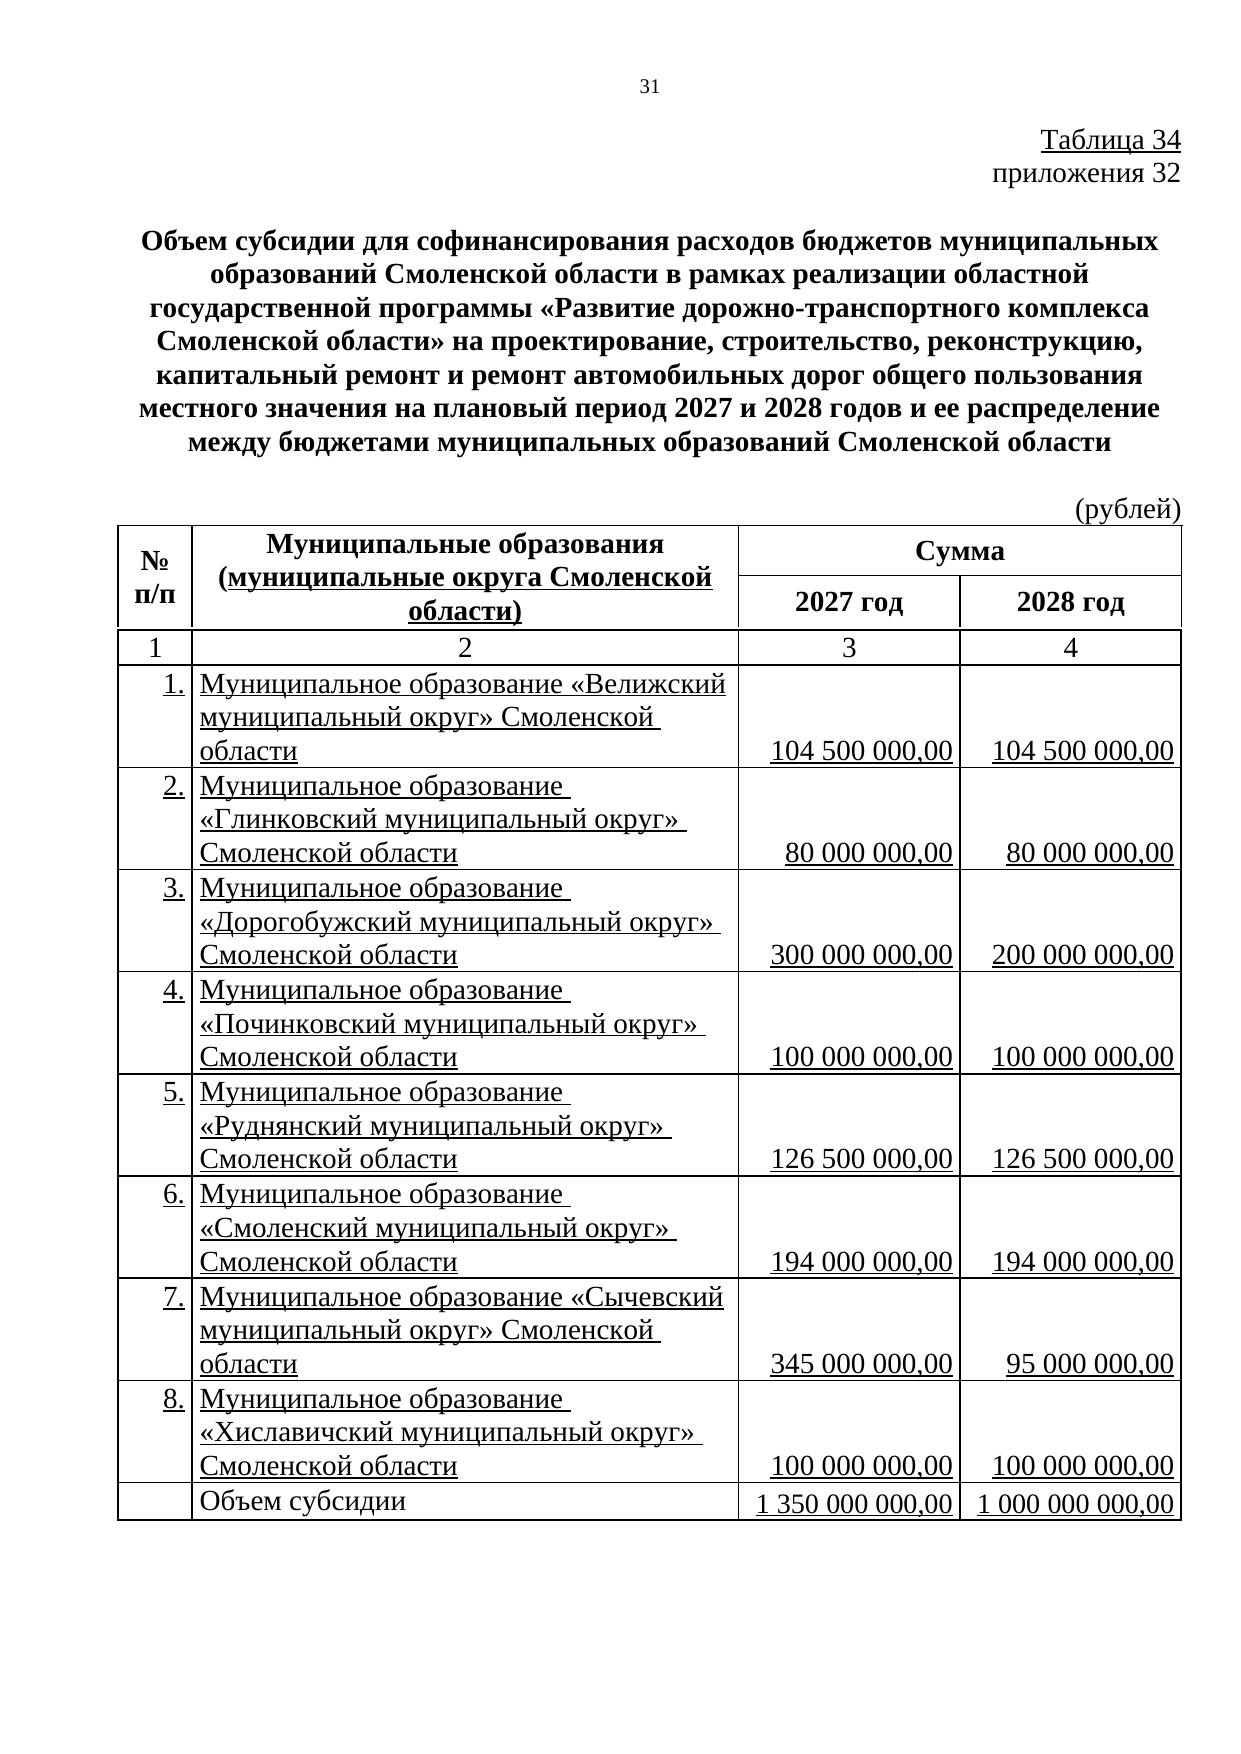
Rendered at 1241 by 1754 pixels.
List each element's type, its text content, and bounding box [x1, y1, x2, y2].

table_cell 1 000 000 000,00 [961, 1483, 1180, 1519]
table_cell 2027 год [739, 576, 959, 627]
table_cell 80 000 000,00 [961, 768, 1180, 868]
table_cell 6. [119, 1177, 191, 1277]
table_cell [119, 1483, 191, 1519]
table_header 2 [193, 631, 738, 664]
text Таблица 34 [118, 122, 1181, 156]
text приложения 32 [118, 156, 1181, 189]
table_cell Муниципальное образование «Смоленский муниципальный округ» Смоленской области [193, 1177, 738, 1277]
table_cell 5. [119, 1075, 191, 1175]
table_header Муниципальные образования (муниципальные округа Смоленской области) [193, 526, 738, 627]
table_cell 3. [119, 870, 191, 971]
table_cell 1 350 000 000,00 [739, 1483, 959, 1519]
table_header 4 [961, 631, 1180, 664]
table_cell 100 000 000,00 [739, 972, 959, 1073]
table_cell Муниципальное образование «Велижский муниципальный округ» Смоленской области [193, 666, 738, 766]
table_cell 8. [119, 1381, 191, 1482]
table_cell 80 000 000,00 [739, 768, 959, 868]
text Объем субсидии для софинансирования расходов бюджетов муниципальных образований Смоленской области в рамках реализации областной государственной программы «Развитие дорожно-транспортного комплекса Смоленской области» на проектирование, строительство, реконструкцию, капитальный ремонт и ремонт автомобильных дорог общего пользования местного значения на плановый период 2027 и 2028 годов и ее распределение между бюджетами муниципальных образований Смоленской области [118, 223, 1181, 457]
table_cell Муниципальное образование «Дорогобужский муниципальный округ» Смоленской области [193, 870, 738, 971]
text (рублей) [118, 491, 1181, 524]
table_header № п/п [119, 526, 191, 627]
table_cell 1. [119, 666, 191, 766]
table_cell 100 000 000,00 [961, 972, 1180, 1073]
table_cell 100 000 000,00 [961, 1381, 1180, 1482]
table_cell Муниципальное образование «Глинковский муниципальный округ» Смоленской области [193, 768, 738, 868]
table_cell 194 000 000,00 [961, 1177, 1180, 1277]
table_cell 2028 год [961, 576, 1181, 627]
table_cell 194 000 000,00 [739, 1177, 959, 1277]
table_cell 126 500 000,00 [739, 1075, 959, 1175]
table_cell Муниципальное образование «Сычевский муниципальный округ» Смоленской области [193, 1279, 738, 1379]
table_cell Муниципальное образование «Руднянский муниципальный округ» Смоленской области [193, 1075, 738, 1175]
table_cell 104 500 000,00 [739, 666, 959, 766]
table_header 3 [739, 631, 959, 664]
table_cell 95 000 000,00 [961, 1279, 1180, 1379]
table_cell 200 000 000,00 [961, 870, 1180, 971]
table_cell Муниципальное образование «Хиславичский муниципальный округ» Смоленской области [193, 1381, 738, 1482]
table_cell 104 500 000,00 [961, 666, 1180, 766]
table_cell Объем субсидии [193, 1483, 738, 1519]
table_header 1 [119, 631, 191, 664]
table_cell 2. [119, 768, 191, 868]
table_cell Муниципальное образование «Починковский муниципальный округ» Смоленской области [193, 972, 738, 1073]
table_cell 100 000 000,00 [739, 1381, 959, 1482]
table_cell 126 500 000,00 [961, 1075, 1180, 1175]
table_header Сумма [739, 526, 1181, 574]
table_cell 4. [119, 972, 191, 1073]
table_cell 300 000 000,00 [739, 870, 959, 971]
table_cell 7. [119, 1279, 191, 1379]
table_cell 345 000 000,00 [739, 1279, 959, 1379]
